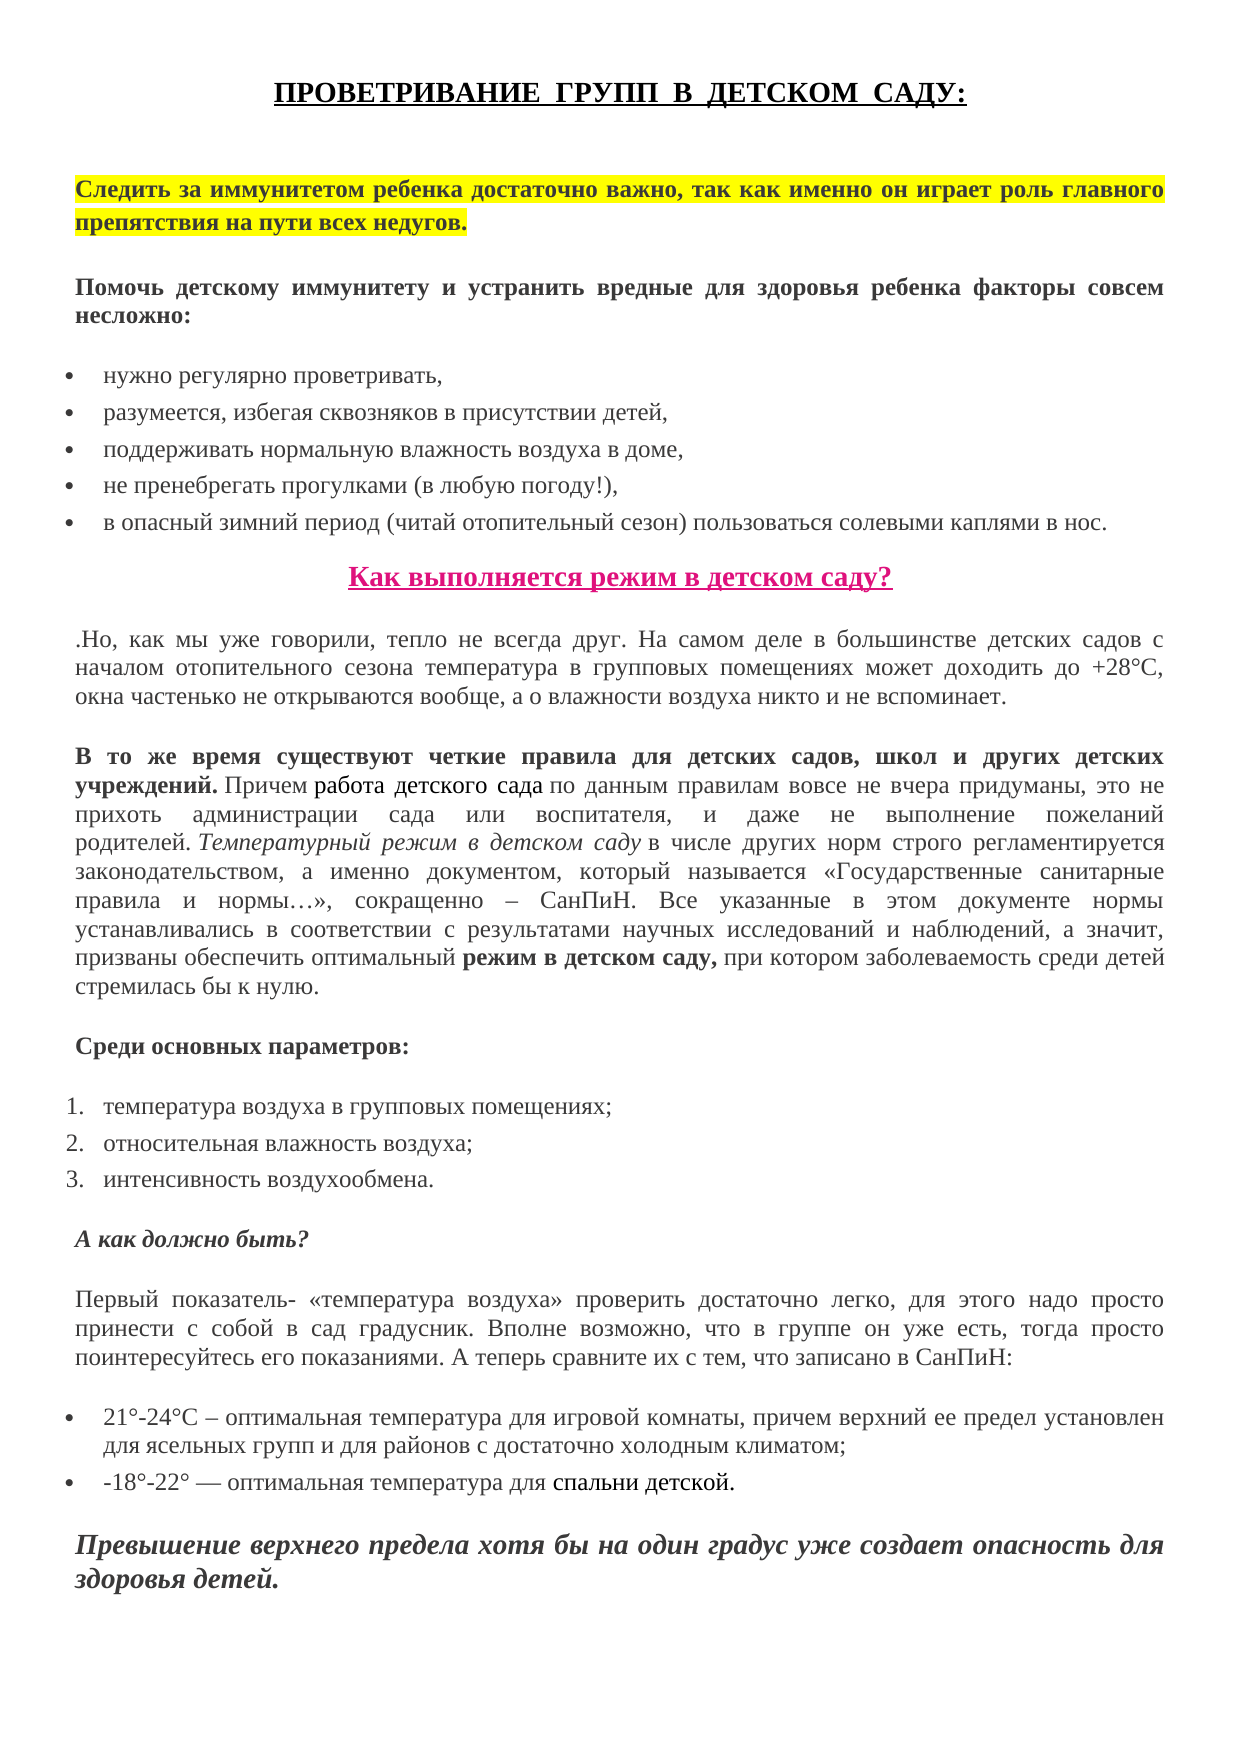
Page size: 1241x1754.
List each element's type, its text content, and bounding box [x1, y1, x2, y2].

text Превышение верхнего предела хотя бы на один градус уже создает опасность для здоровья детей. [75, 1527, 1165, 1594]
subtitle Следить за иммунитетом ребенка достаточно важно, так как именно он играет роль главного препятствия на пути всех недугов. [75, 203, 1165, 236]
text Среди основных параметров: [75, 1031, 1165, 1060]
list -18°-22° — оптимальная температура для спальни детской. [66, 1467, 1165, 1496]
text ПРОВЕТРИВАНИЕ ГРУПП В ДЕТСКОМ САДУ: [75, 75, 1165, 108]
text Первый показатель- «температура воздуха» проверить достаточно легко, для этого надо просто принести с собой в сад градусник. Вполне возможно, что в группе он уже есть, тогда просто поинтересуйтесь его показаниями. А теперь сравните их с тем, что записано в СанПиН: [75, 1284, 1165, 1371]
list 21°-24°С – оптимальная температура для игровой комнаты, причем верхний ее предел установлен для ясельных групп и для районов с достаточно холодным климатом; [66, 1402, 1165, 1459]
subtitle Как выполняется режим в детском саду? [75, 559, 1165, 592]
list нужно регулярно проветривать, [66, 361, 1165, 389]
list интенсивность воздухообмена. [66, 1164, 1165, 1193]
list температура воздуха в групповых помещениях; [66, 1091, 1165, 1120]
list поддерживать нормальную влажность воздуха в доме, [66, 434, 1165, 462]
text А как должно быть? [75, 1224, 1165, 1253]
list в опасный зимний период (читай отопительный сезон) пользоваться солевыми каплями в нос. [66, 507, 1165, 536]
text В то же время существуют четкие правила для детских садов, школ и других детских учреждений. Причем работа детского сада по данным правилам вовсе не вчера придуманы, это не прихоть администрации сада или воспитателя, и даже не выполнение пожеланий родителей. Температурный режим в детском саду в числе других норм строго регламентируется законодательством, а именно документом, который называется «Государственные санитарные правила и нормы…», сокращенно – СанПиН. Все указанные в этом документе нормы устанавливались в соответствии с результатами научных исследований и наблюдений, а значит, призваны обеспечить оптимальный режим в детском саду, при котором заболеваемость среди детей стремилась бы к нулю. [75, 741, 1165, 1000]
list относительная влажность воздуха; [66, 1128, 1165, 1157]
list не пренебрегать прогулками (в любую погоду!), [66, 470, 1165, 499]
text .Но, как мы уже говорили, тепло не всегда друг. На самом деле в большинстве детских садов с началом отопительного сезона температура в групповых помещениях может доходить до +28°C, окна частенько не открываются вообще, а о влажности воздуха никто и не вспоминает. [75, 624, 1165, 710]
text Помочь детскому иммунитету и устранить вредные для здоровья ребенка факторы совсем несложно: [75, 272, 1165, 329]
list разумеется, избегая сквозняков в присутствии детей, [66, 397, 1165, 426]
